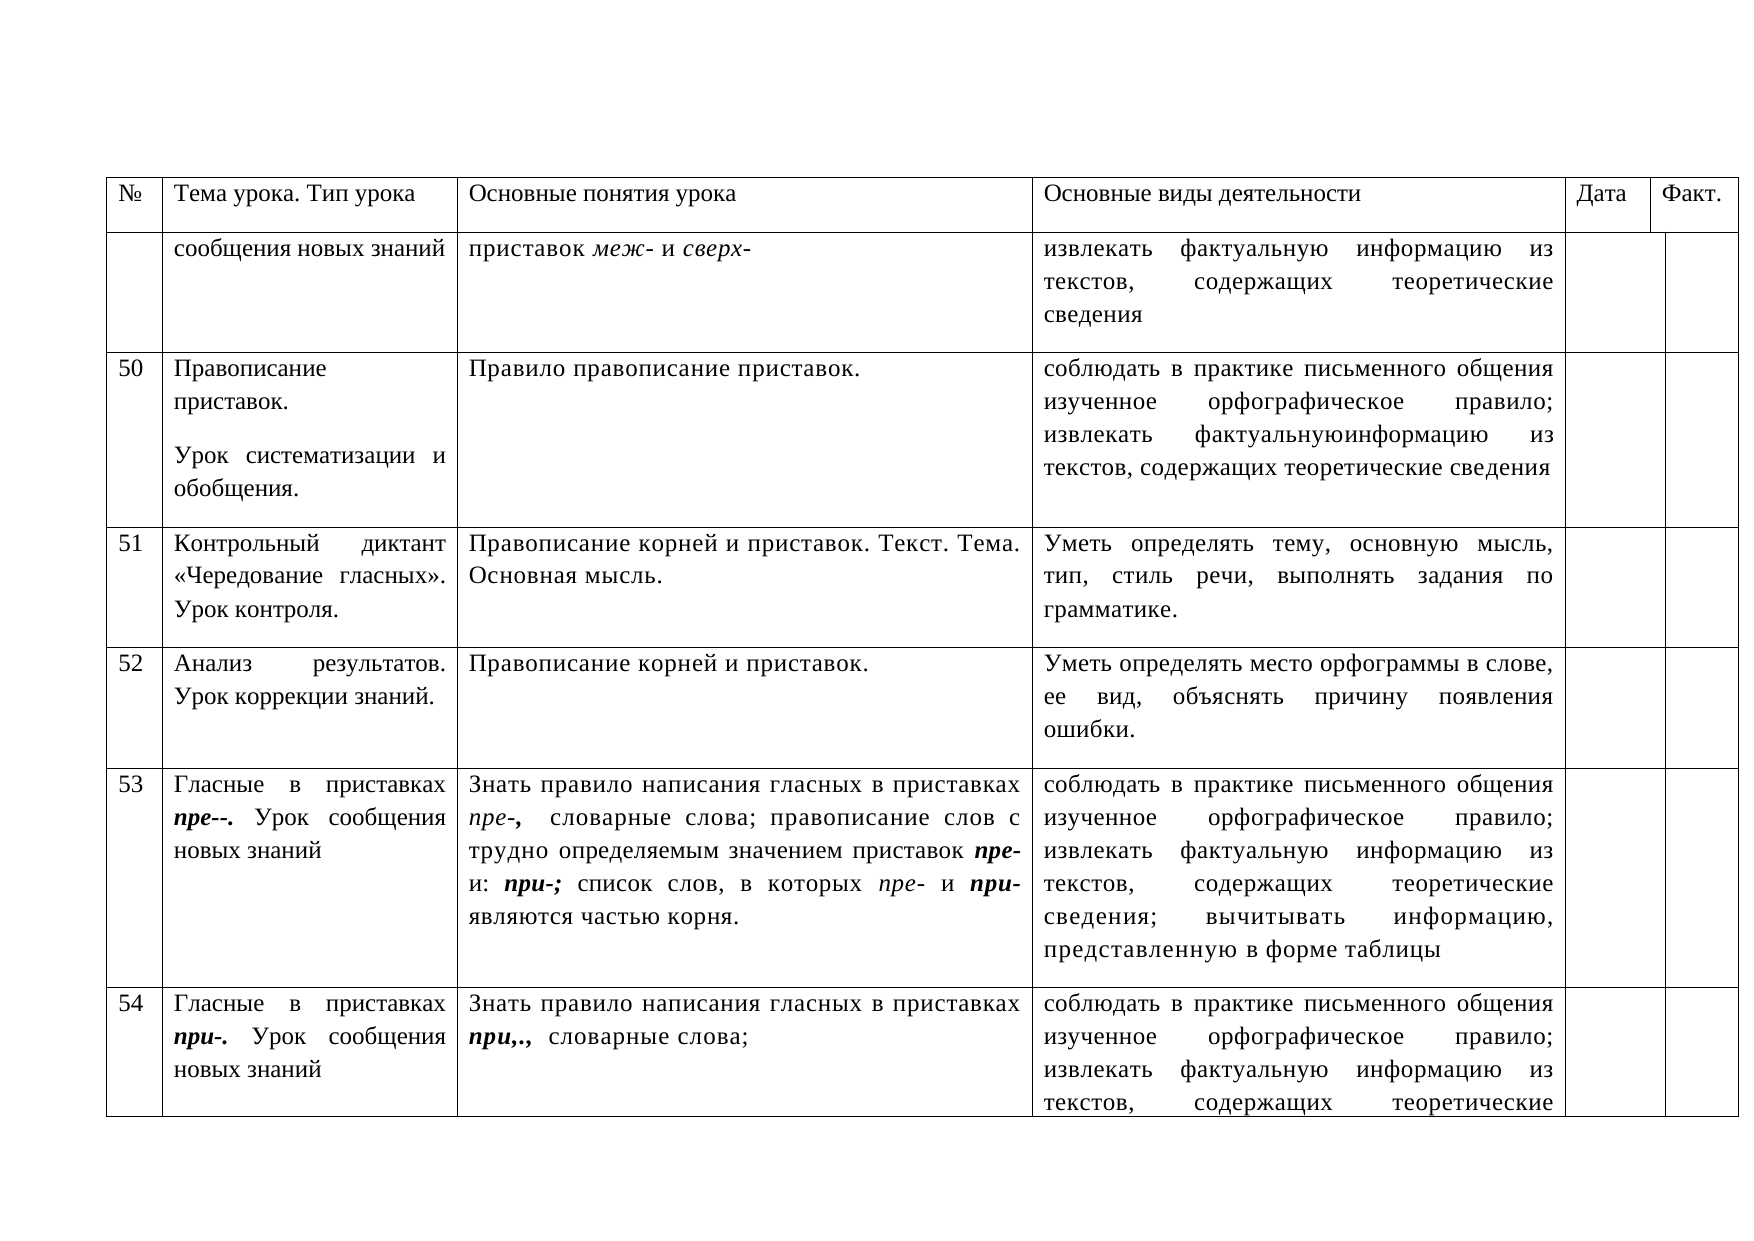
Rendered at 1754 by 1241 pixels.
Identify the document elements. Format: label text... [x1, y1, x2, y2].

table_cell Анализ результатов. Урок коррекции знаний. [163, 648, 457, 768]
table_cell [1033, 988, 1565, 1116]
table_cell [1566, 769, 1665, 987]
table_cell 52 [107, 648, 162, 768]
table_cell [1666, 648, 1738, 768]
table_cell Правило правописание приставок. [458, 353, 1032, 527]
table_cell 51 [107, 528, 162, 647]
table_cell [1033, 233, 1565, 352]
table_cell 54 [107, 988, 162, 1116]
table_cell Гласные в приставках пре--. Урок сообщения новых знаний [163, 769, 457, 987]
table_cell Правописание приставок. Урок систематизации и обобщения. [163, 353, 457, 527]
table_header Факт. [1651, 178, 1738, 232]
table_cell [458, 233, 1032, 352]
table_cell [1566, 528, 1665, 647]
table_header Основные виды деятельности [1033, 178, 1565, 232]
table_cell Правописание корней и приставок. [458, 648, 1032, 768]
table_cell [1666, 988, 1738, 1116]
table_cell [1666, 353, 1738, 527]
table_cell 49 [107, 233, 162, 352]
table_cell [163, 233, 457, 352]
table_cell 50 [107, 353, 162, 527]
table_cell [458, 988, 1032, 1116]
table_cell [1666, 233, 1738, 352]
table_cell Уметь определять место орфограммы в слове, ее вид, объяснять причину появления ошибки. [1033, 648, 1565, 768]
table_header Дата [1566, 178, 1650, 232]
table_cell [1566, 648, 1665, 768]
table_cell Контрольный диктант «Чередование гласных». Урок контроля. [163, 528, 457, 647]
table_cell Правописание корней и приставок. Текст. Тема. Основная мысль. [458, 528, 1032, 647]
table_cell 53 [107, 769, 162, 987]
table_header Основные понятия урока [458, 178, 1032, 232]
table_header Тема урока. Тип урока [163, 178, 457, 232]
table_cell [1666, 769, 1738, 987]
table_cell Знать правило написания гласных в приставках пре-, словарные слова; правописание слов с трудно определяемым значением приставок пре- и: при-; список слов, в которых пре- и при- являются частью корня. [458, 769, 1032, 987]
table_cell [1566, 353, 1665, 527]
table_cell [1566, 233, 1665, 352]
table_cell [163, 988, 457, 1116]
table_cell [1566, 988, 1665, 1116]
table_header № [107, 178, 162, 232]
table_cell Уметь определять тему, основную мысль, тип, стиль речи, выполнять задания по грамматике. [1033, 528, 1565, 647]
table_cell [1666, 528, 1738, 647]
